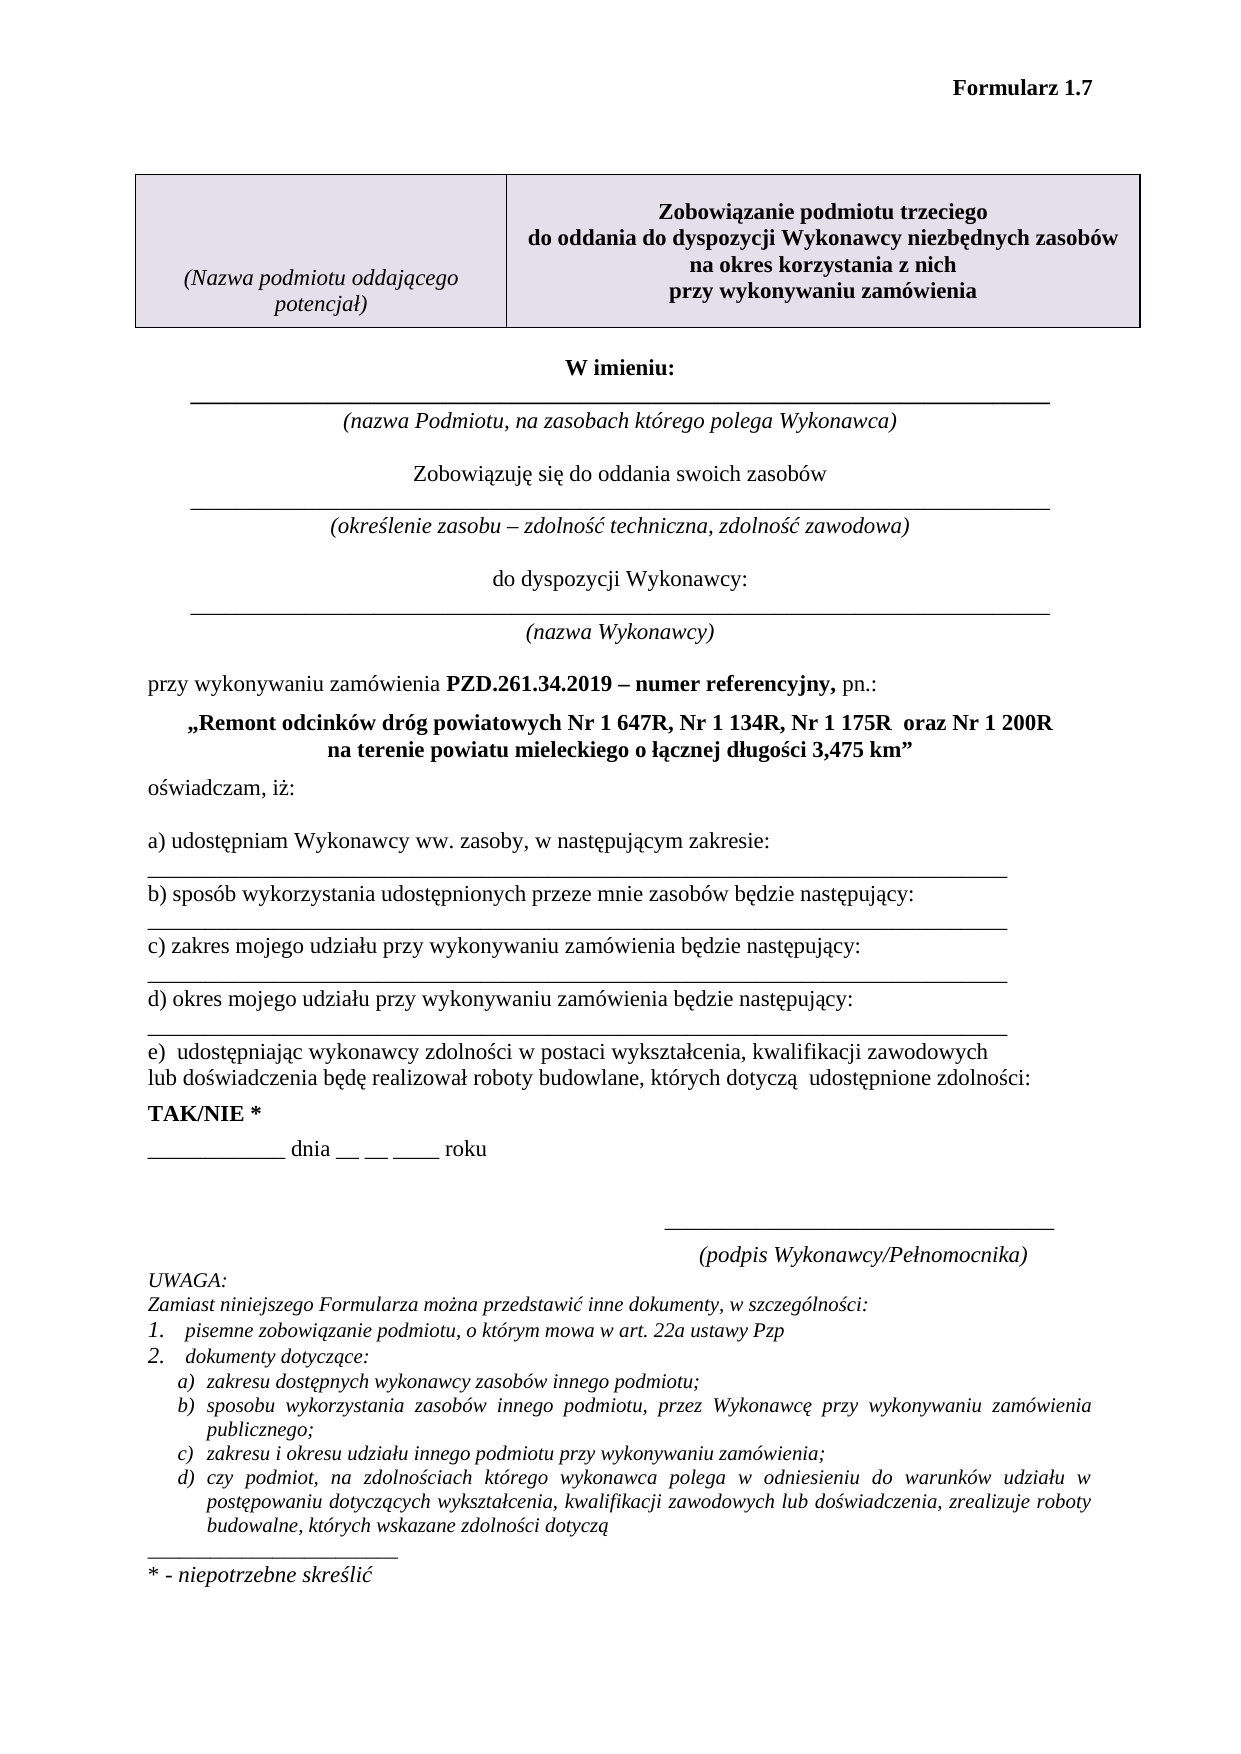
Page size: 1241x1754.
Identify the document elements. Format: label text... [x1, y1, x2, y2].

text b) sposób wykorzystania udostępnionych przeze mnie zasobów będzie następujący: [148, 880, 1093, 906]
text ________________________ [148, 1537, 1093, 1561]
list zakresu i okresu udziału innego podmiotu przy wykonywaniu zamówienia; [177, 1441, 1093, 1465]
text * - niepotrzebne skreślić [148, 1561, 1093, 1587]
text d) okres mojego udziału przy wykonywaniu zamówienia będzie następujący: [148, 985, 1093, 1012]
list czy podmiot, na zdolnościach którego wykonawca polega w odniesieniu do warunków udziału w postępowaniu dotyczących wykształcenia, kwalifikacji zawodowych lub doświadczenia, zrealizuje roboty budowalne, których wskazane zdolności dotyczą [177, 1465, 1093, 1537]
text TAK/NIE * [148, 1091, 1093, 1126]
text Zamiast niniejszego Formularza można przedstawić inne dokumenty, w szczególności: [148, 1292, 1093, 1316]
list zakresu dostępnych wykonawcy zasobów innego podmiotu; [177, 1369, 1093, 1393]
text do dyspozycji Wykonawcy: [148, 565, 1093, 591]
text a) udostępniam Wykonawcy ww. zasoby, w następującym zakresie: [148, 827, 1093, 853]
text przy wykonywaniu zamówienia PZD.261.34.2019 – numer referencyjny, pn.: [148, 670, 1093, 697]
text (nazwa Podmiotu, na zasobach którego polega Wykonawca) [148, 407, 1093, 433]
text oświadczam, iż: [148, 774, 1093, 801]
text ___________________________________________________________________________ [148, 906, 1093, 933]
text ____________ dnia __ __ ____ roku [148, 1126, 1093, 1162]
text Zobowiązuję się do oddania swoich zasobów [148, 459, 1093, 486]
text ___________________________________________________________________________ [148, 1012, 1093, 1038]
list dokumenty dotyczące: [148, 1342, 1093, 1369]
list sposobu wykorzystania zasobów innego podmiotu, przez Wykonawcę przy wykonywaniu zamówienia publicznego; [177, 1393, 1093, 1441]
text ___________________________________________________________________________ [148, 853, 1093, 880]
text ___________________________________________________________________________ [148, 486, 1093, 512]
text c) zakres mojego udziału przy wykonywaniu zamówienia będzie następujący: [148, 933, 1093, 959]
text W imieniu: ___________________________________________________________________________ [148, 354, 1093, 407]
text (nazwa Wykonawcy) [148, 618, 1093, 644]
table_header (Nazwa podmiotu oddającego potencjał) [136, 175, 506, 327]
text ___________________________________________________________________________ [148, 591, 1093, 618]
text ___________________________________________________________________________ [148, 959, 1093, 985]
text __________________________________ [591, 1197, 1093, 1232]
text UWAGA: [148, 1268, 1093, 1292]
text (określenie zasobu – zdolność techniczna, zdolność zawodowa) [148, 512, 1093, 539]
text e) udostępniając wykonawcy zdolności w postaci wykształcenia, kwalifikacji zawodowych [148, 1038, 1093, 1064]
list pisemne zobowiązanie podmiotu, o którym mowa w art. 22a ustawy Pzp [148, 1316, 1093, 1342]
text „Remont odcinków dróg powiatowych Nr 1 647R, Nr 1 134R, Nr 1 175R oraz Nr 1 200R na terenie powiatu mieleckiego o łącznej długości 3,475 km” [148, 709, 1093, 762]
text lub doświadczenia będę realizował roboty budowlane, których dotyczą udostępnione zdolności: [148, 1064, 1093, 1091]
table_header Zobowiązanie podmiotu trzeciego do oddania do dyspozycji Wykonawcy niezbędnych zasobów na okres korzystania z nich przy wykonywaniu zamówienia [507, 175, 1139, 327]
text (podpis Wykonawcy/Pełnomocnika) [664, 1232, 1093, 1268]
